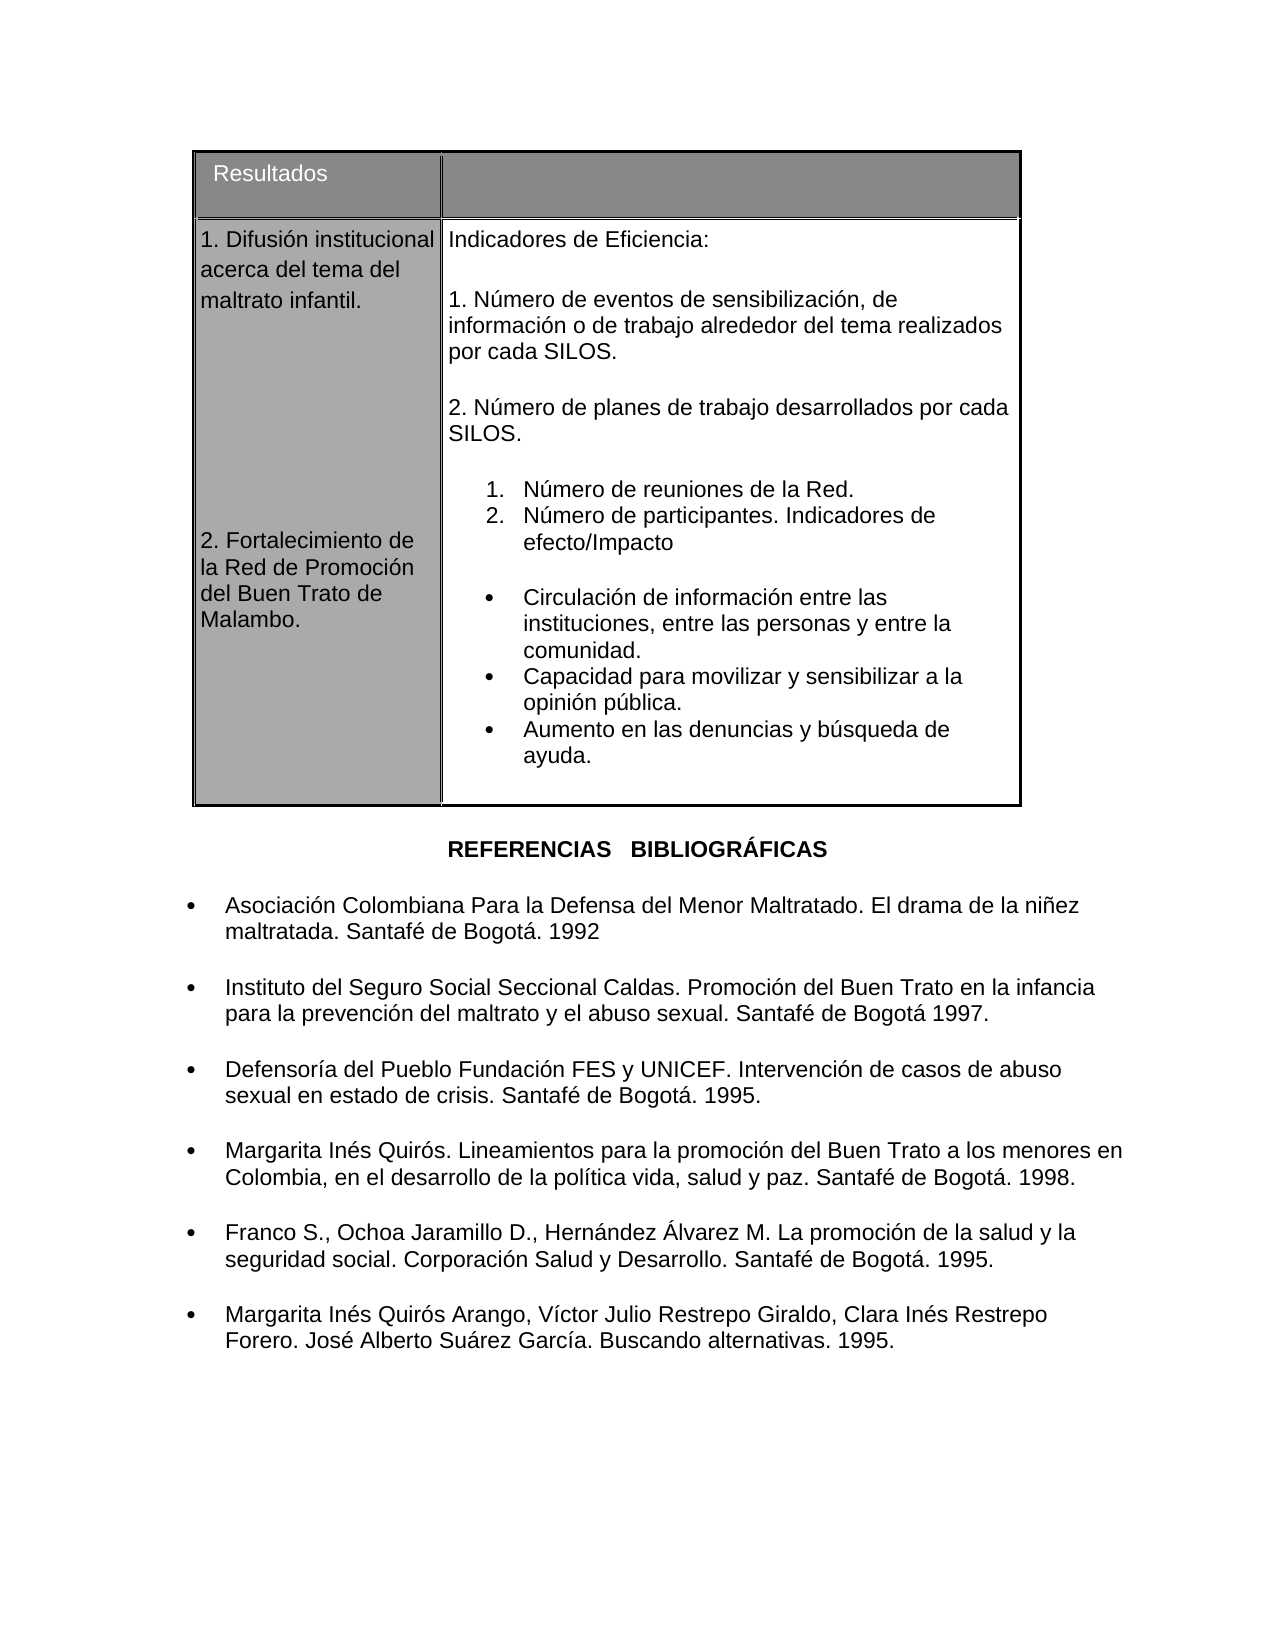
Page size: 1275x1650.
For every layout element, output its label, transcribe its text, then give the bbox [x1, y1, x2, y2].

list Defensoría del Pueblo Fundación FES y UNICEF. Intervención de casos de abuso sexual en estado de crisis. Santafé de Bogotá. 1995. [187, 1056, 1125, 1108]
subtitle REFERENCIAS BIBLIOGRÁFICAS [150, 836, 1125, 863]
list Margarita Inés Quirós. Lineamientos para la promoción del Buen Trato a los menores en Colombia, en el desarrollo de la política vida, salud y paz. Santafé de Bogotá. 1998. [187, 1137, 1125, 1190]
list Franco S., Ochoa Jaramillo D., Hernández Álvarez M. La promoción de la salud y la seguridad social. Corporación Salud y Desarrollo. Santafé de Bogotá. 1995. [187, 1219, 1125, 1272]
table_cell Indicadores de Eficiencia: 1. Número de eventos de sensibilización, de información o de trabajo alrededor del tema realizados por cada SILOS. 2. Número de planes de trabajo desarrollados por cada SILOS. Número de reuniones de la Red. Número de participantes. Indicadores de efecto/Impacto Circulación de información entre las instituciones, entre las personas y entre la comunidad. Capacidad para movilizar y sensibilizar a la opinión pública. Aumento en las denuncias y búsqueda de ayuda. [442, 217, 1021, 804]
list Margarita Inés Quirós Arango, Víctor Julio Restrepo Giraldo, Clara Inés Restrepo Forero. José Alberto Suárez García. Buscando alternativas. 1995. [187, 1301, 1125, 1354]
table_header Indicadores [442, 153, 1019, 217]
list Asociación Colombiana Para la Defensa del Menor Maltratado. El drama de la niñez maltratada. Santafé de Bogotá. 1992 [187, 892, 1125, 944]
list Instituto del Seguro Social Seccional Caldas. Promoción del Buen Trato en la infancia para la prevención del maltrato y el abuso sexual. Santafé de Bogotá 1997. [187, 974, 1125, 1026]
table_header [196, 153, 442, 217]
table_cell 1. Difusión institucional acerca del tema del maltrato infantil. 2. Fortalecimiento de la Red de Promoción del Buen Trato de Malambo. [194, 217, 442, 804]
